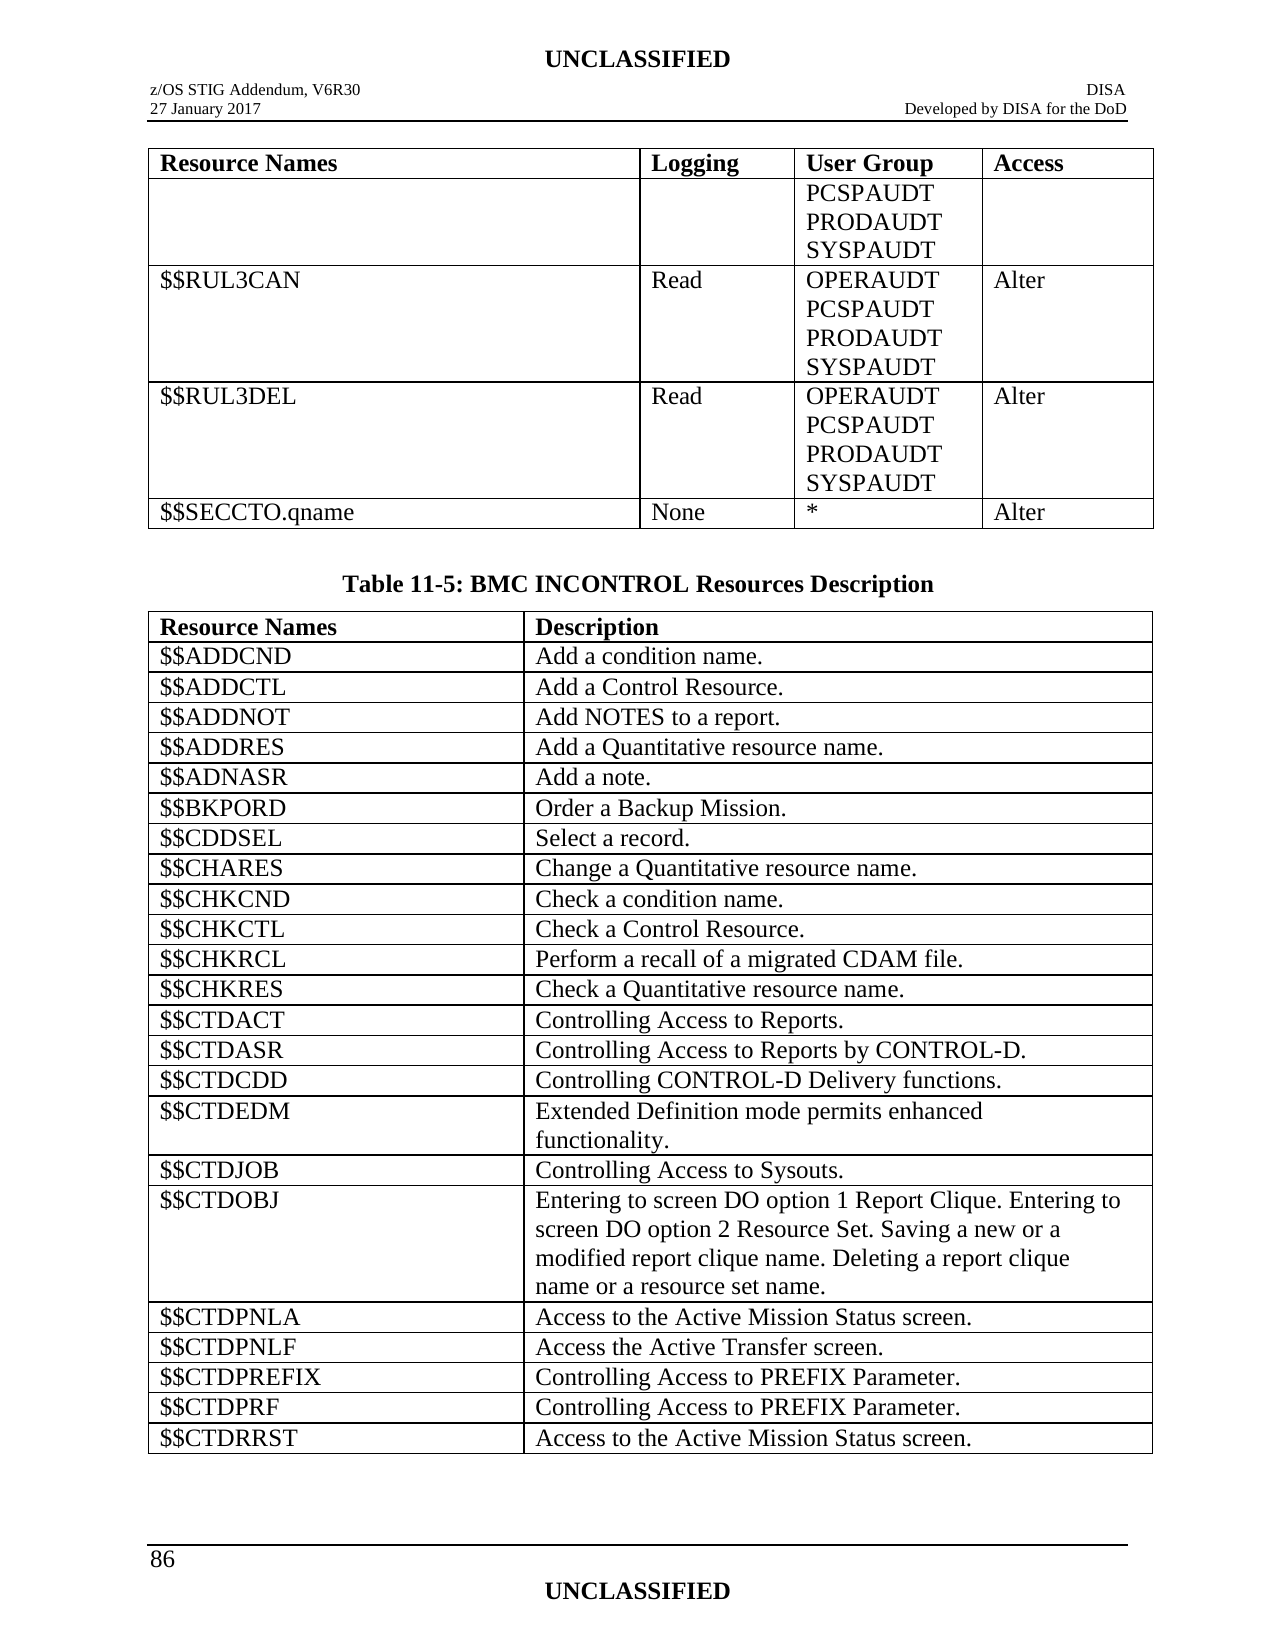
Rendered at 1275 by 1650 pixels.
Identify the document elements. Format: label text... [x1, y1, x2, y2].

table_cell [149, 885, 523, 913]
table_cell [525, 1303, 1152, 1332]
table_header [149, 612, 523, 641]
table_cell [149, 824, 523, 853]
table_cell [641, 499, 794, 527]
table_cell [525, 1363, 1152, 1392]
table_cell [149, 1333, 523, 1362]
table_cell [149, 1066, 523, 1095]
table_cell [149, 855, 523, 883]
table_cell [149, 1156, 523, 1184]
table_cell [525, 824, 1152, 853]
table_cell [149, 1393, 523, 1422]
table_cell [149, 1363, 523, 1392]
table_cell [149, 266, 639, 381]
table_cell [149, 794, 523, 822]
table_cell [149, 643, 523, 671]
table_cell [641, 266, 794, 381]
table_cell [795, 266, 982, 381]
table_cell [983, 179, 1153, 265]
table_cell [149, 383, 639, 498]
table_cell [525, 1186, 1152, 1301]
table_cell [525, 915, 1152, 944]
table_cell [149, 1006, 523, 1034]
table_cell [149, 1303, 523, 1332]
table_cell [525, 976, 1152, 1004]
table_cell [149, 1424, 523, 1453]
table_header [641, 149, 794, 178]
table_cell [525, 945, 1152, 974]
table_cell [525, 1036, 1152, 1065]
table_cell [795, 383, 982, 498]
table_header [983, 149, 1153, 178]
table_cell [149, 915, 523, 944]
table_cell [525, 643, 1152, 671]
text Table 11-5: BMC INCONTROL Resources Description [342, 569, 1142, 597]
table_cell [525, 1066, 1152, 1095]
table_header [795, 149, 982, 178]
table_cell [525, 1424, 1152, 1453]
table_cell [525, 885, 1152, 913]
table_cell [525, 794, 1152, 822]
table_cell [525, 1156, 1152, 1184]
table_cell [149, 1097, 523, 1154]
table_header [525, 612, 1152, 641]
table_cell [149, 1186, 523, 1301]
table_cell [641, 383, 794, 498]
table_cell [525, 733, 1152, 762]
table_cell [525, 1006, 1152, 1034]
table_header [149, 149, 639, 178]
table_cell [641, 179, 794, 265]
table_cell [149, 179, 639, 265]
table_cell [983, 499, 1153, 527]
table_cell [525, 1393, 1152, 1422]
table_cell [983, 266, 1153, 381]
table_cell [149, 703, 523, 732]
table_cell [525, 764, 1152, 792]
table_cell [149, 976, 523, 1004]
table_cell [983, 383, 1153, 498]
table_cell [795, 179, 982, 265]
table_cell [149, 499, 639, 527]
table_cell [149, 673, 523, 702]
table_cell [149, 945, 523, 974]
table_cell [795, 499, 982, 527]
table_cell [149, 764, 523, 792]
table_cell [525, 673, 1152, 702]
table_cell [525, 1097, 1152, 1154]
text 86 [150, 1544, 1142, 1573]
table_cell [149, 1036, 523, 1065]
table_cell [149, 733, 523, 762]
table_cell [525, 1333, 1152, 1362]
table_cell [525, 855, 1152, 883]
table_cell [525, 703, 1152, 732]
